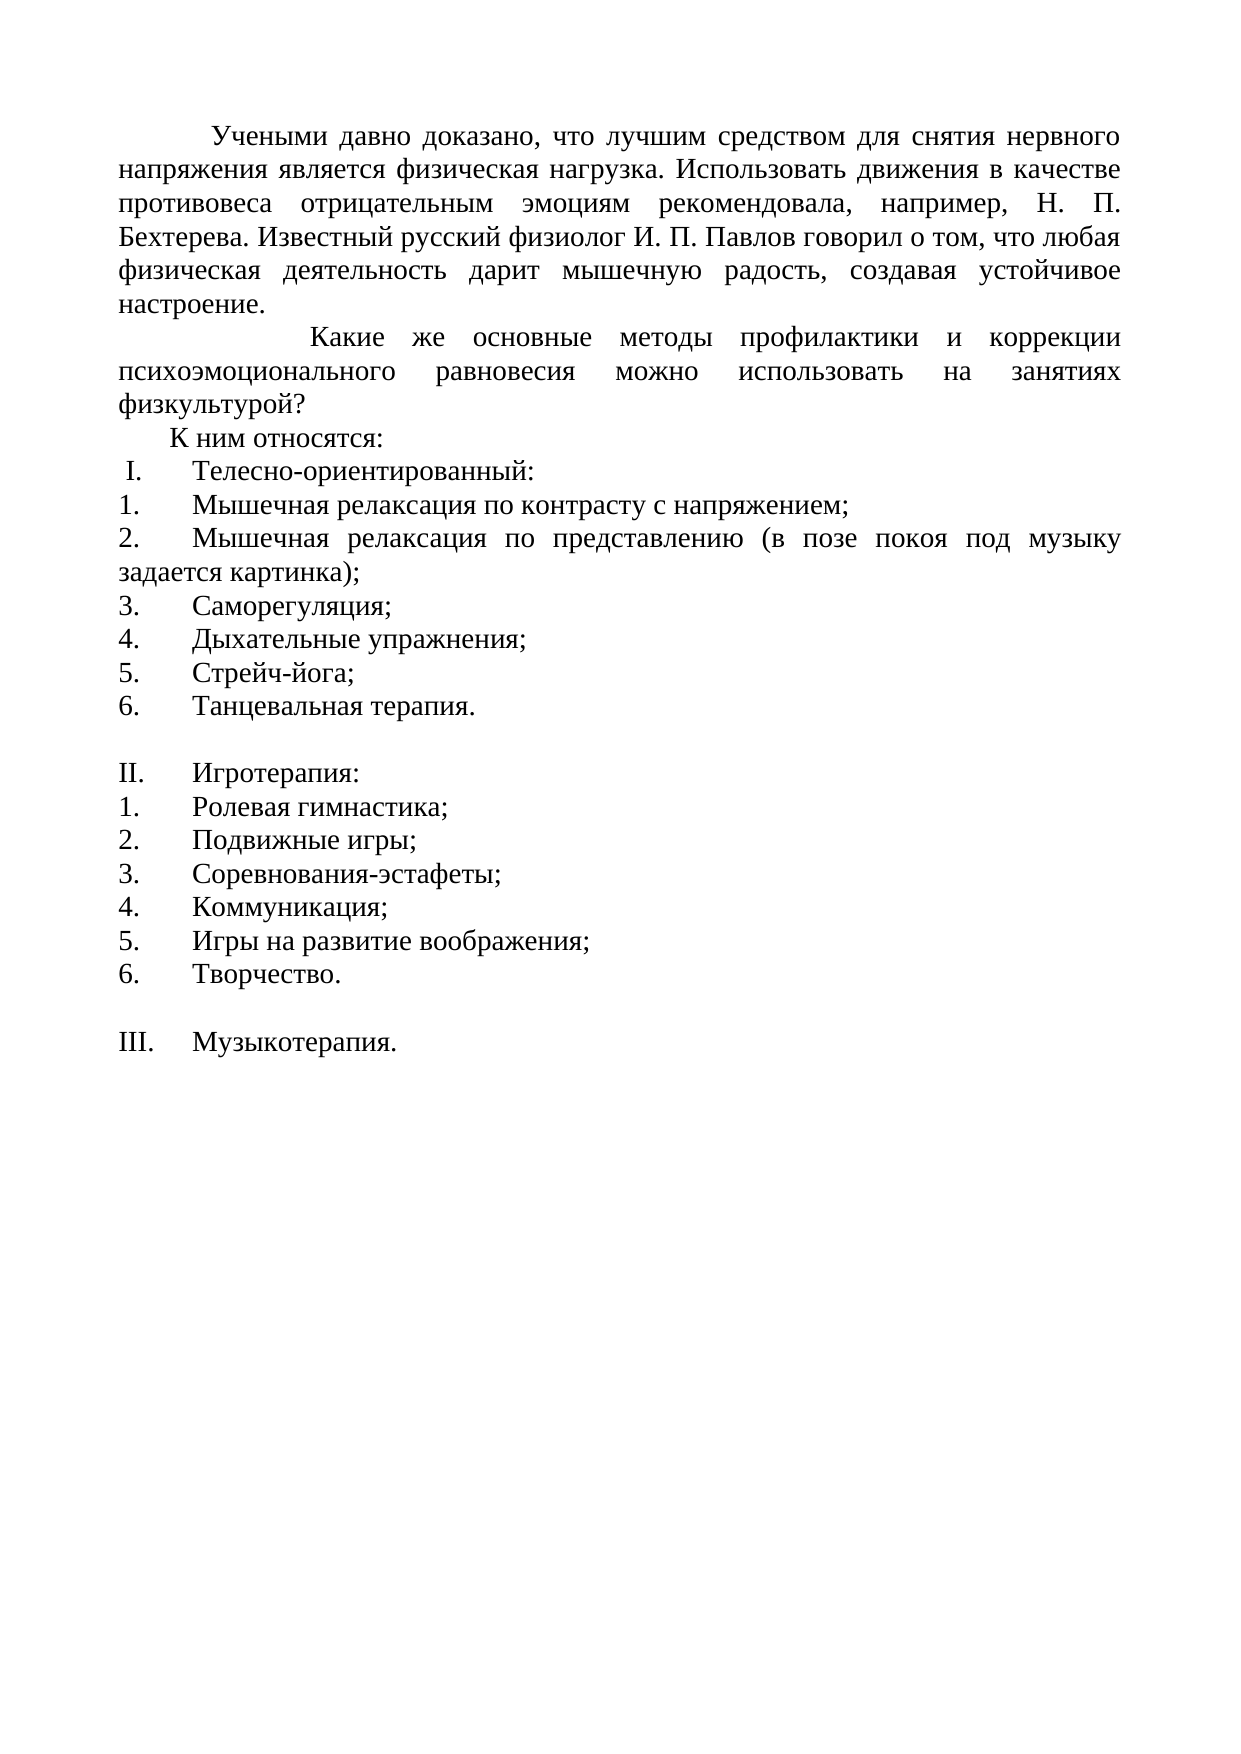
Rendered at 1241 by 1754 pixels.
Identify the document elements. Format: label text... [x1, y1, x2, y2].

text 6. Творчество. [118, 957, 1122, 990]
text 1. Ролевая гимнастика; [118, 789, 1122, 822]
text 3. Саморегуляция; [118, 588, 1122, 621]
text 5. Стрейч-йога; [118, 655, 1122, 688]
text 4. Дыхательные упражнения; [118, 621, 1122, 655]
text 3. Соревнования-эстафеты; [118, 856, 1122, 889]
text I. Телесно-ориентированный: [118, 453, 1122, 487]
text 1. Мышечная релаксация по контрасту с напряжением; [118, 487, 1122, 521]
text 6. Танцевальная терапия. [118, 688, 1122, 722]
text Какие же основные методы профилактики и коррекции психоэмоционального равновесия можно использовать на занятиях физкультурой? [118, 319, 1122, 420]
text III. Музыкотерапия. [118, 1024, 1122, 1057]
text 2. Мышечная релаксация по представлению (в позе покоя под музыку задается картинка); [118, 521, 1122, 588]
text 5. Игры на развитие воображения; [118, 923, 1122, 957]
text 4. Коммуникация; [118, 889, 1122, 923]
text К ним относятся: [118, 420, 1122, 453]
text Учеными давно доказано, что лучшим средством для снятия нервного напряжения является физическая нагрузка. Использовать движения в качестве противовеса отрицательным эмоциям рекомендовала, например, Н. П. Бехтерева. Известный русский физиолог И. П. Павлов говорил о том, что любая физическая деятельность дарит мышечную радость, создавая устойчивое настроение. [118, 118, 1122, 319]
text II. Игротерапия: [118, 755, 1122, 789]
text 2. Подвижные игры; [118, 822, 1122, 856]
